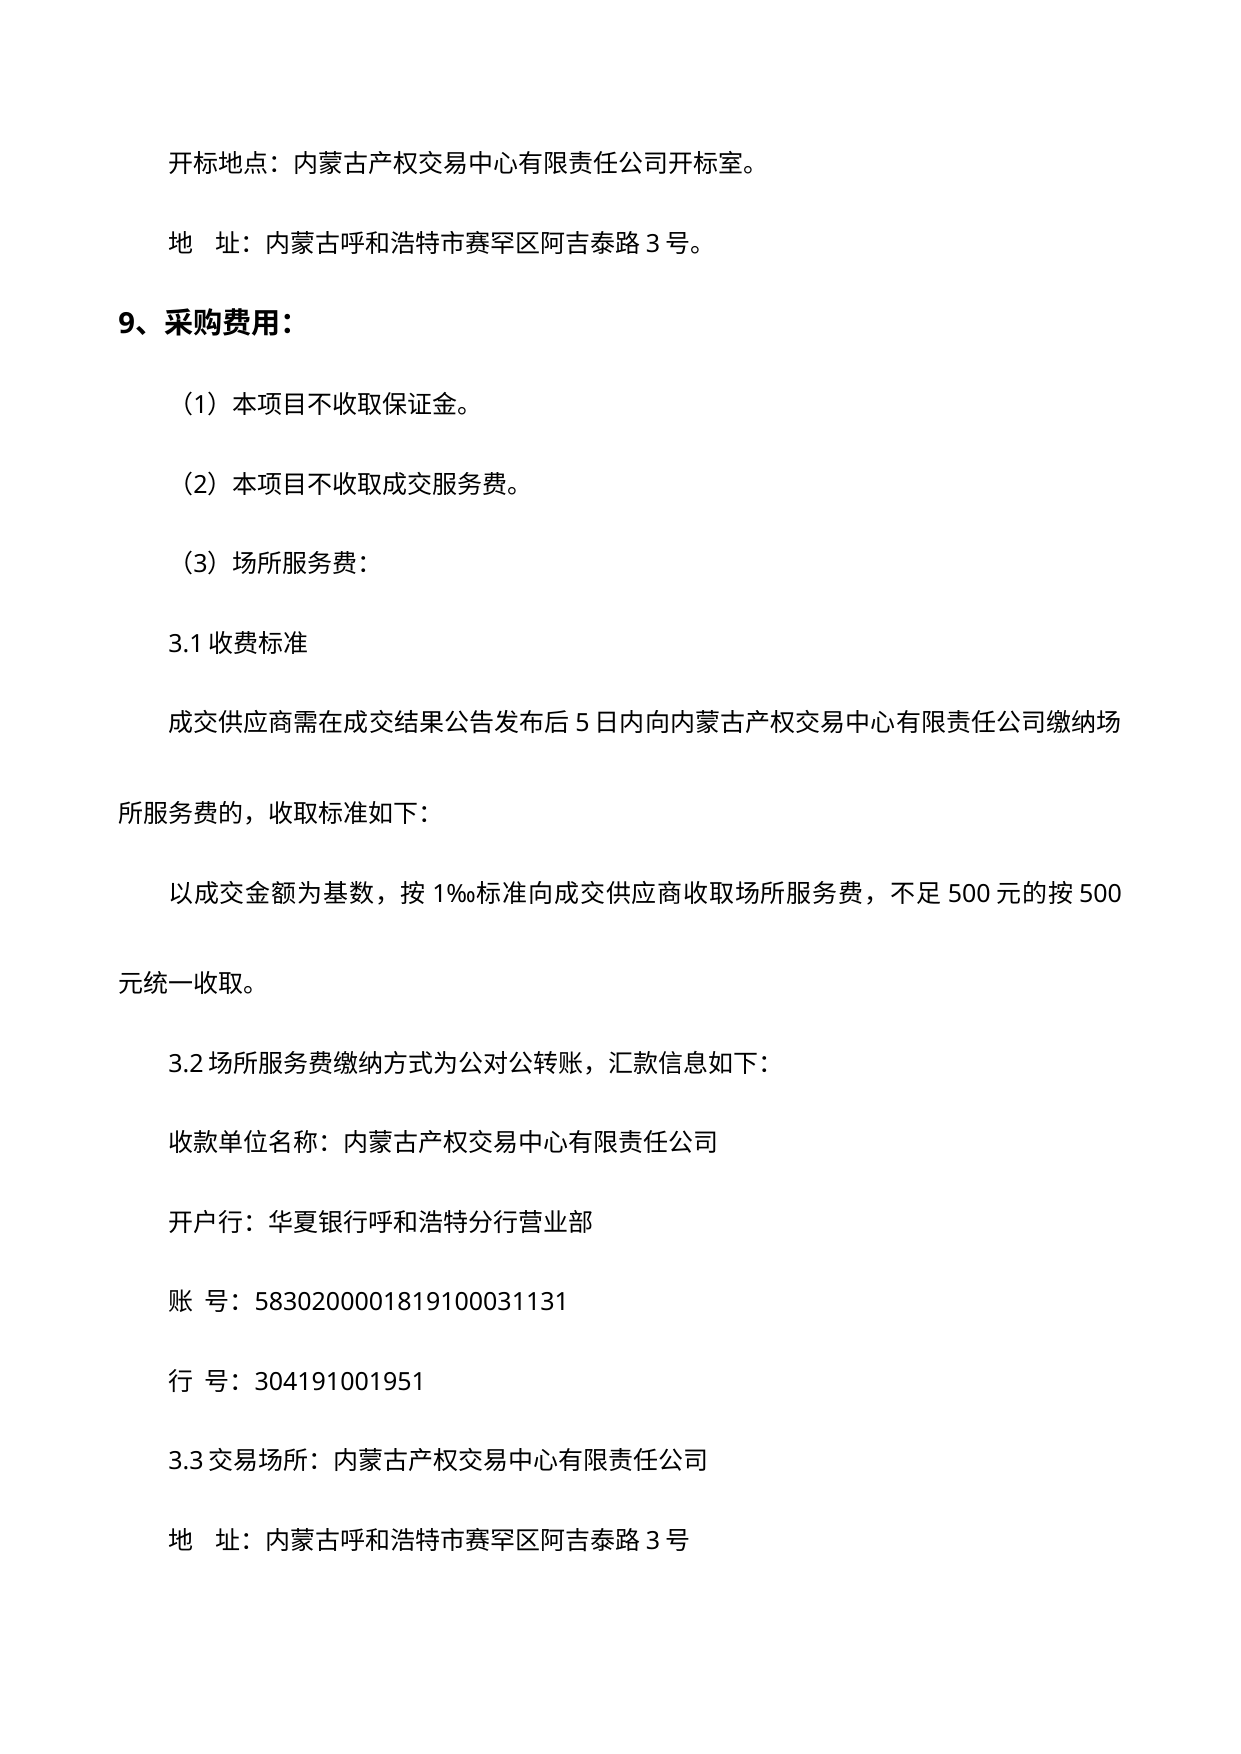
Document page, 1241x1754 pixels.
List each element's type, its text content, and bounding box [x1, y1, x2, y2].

text 3.1收费标准 [118, 609, 1122, 674]
text （2）本项目不收取成交服务费。 [118, 450, 1122, 515]
text 以成交金额为基数，按1‰标准向成交供应商收取场所服务费，不足500元的按500元统一收取。 [118, 859, 1122, 1014]
text 地 址：内蒙古呼和浩特市赛罕区阿吉泰路3号 [118, 1506, 1122, 1571]
text 地 址：内蒙古呼和浩特市赛罕区阿吉泰路3号。 [118, 209, 1122, 274]
text 开户行：华夏银行呼和浩特分行营业部 [118, 1188, 1122, 1253]
text 9、采购费用： [118, 288, 1122, 353]
text 行 号：304191001951 [118, 1347, 1122, 1412]
text （1）本项目不收取保证金。 [118, 370, 1122, 435]
text 成交供应商需在成交结果公告发布后5日内向内蒙古产权交易中心有限责任公司缴纳场所服务费的，收取标准如下： [118, 688, 1122, 844]
text 3.3交易场所：内蒙古产权交易中心有限责任公司 [118, 1426, 1122, 1491]
text （3）场所服务费： [118, 529, 1122, 594]
text 3.2场所服务费缴纳方式为公对公转账，汇款信息如下： [118, 1029, 1122, 1094]
text 开标地点：内蒙古产权交易中心有限责任公司开标室。 [118, 129, 1122, 194]
text 收款单位名称：内蒙古产权交易中心有限责任公司 [118, 1108, 1122, 1173]
text 账 号：5830200001819100031131 [118, 1267, 1122, 1332]
